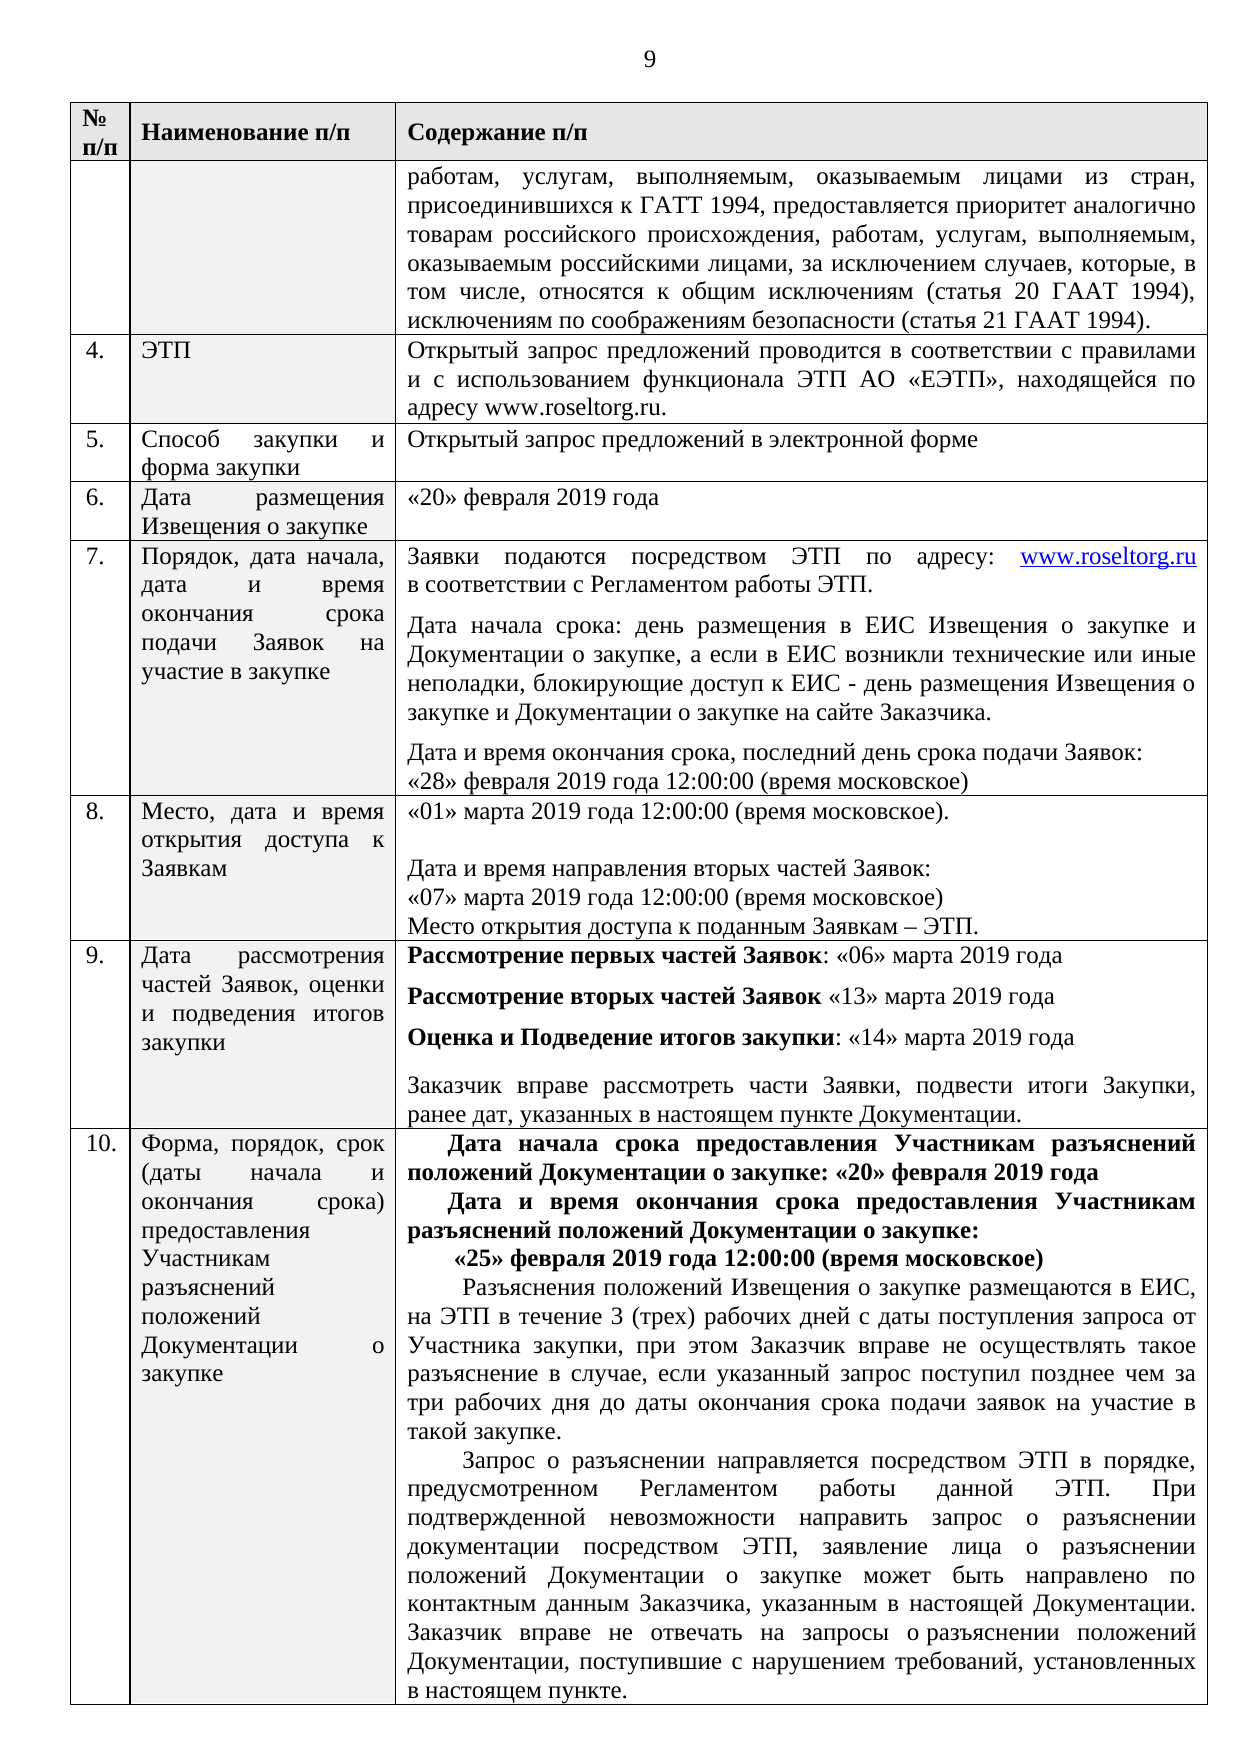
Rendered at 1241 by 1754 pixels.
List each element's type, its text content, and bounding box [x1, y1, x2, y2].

table_cell Открытый запрос предложений проводится в соответствии с правилами и с использованием функционала ЭТП АО «ЕЭТП», находящейся по адресу www.roseltorg.ru. [396, 335, 1207, 423]
table_cell [71, 1129, 129, 1703]
table_cell [71, 941, 129, 1127]
table_cell Способ закупки и форма закупки [131, 424, 395, 481]
table_cell Дата размещения Извещения о закупке [131, 482, 395, 540]
table_cell [71, 541, 129, 795]
table_cell 12:00:00 (время московское). Дата и время направления вторых частей Заявок: 12:00:00 (время московское) Место открытия доступа к поданным Заявкам – ЭТП. [396, 796, 1207, 939]
table_cell [396, 482, 1207, 540]
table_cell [396, 161, 1207, 334]
table_header Содержание п/п [396, 103, 1207, 160]
table_cell Заявки подаются посредством ЭТП по адресу: www.roseltorg.ru в соответствии с Регламентом работы ЭТП. Дата начала срока: день размещения в ЕИС Извещения о закупке и Документации о закупке, а если в ЕИС возникли технические или иные неполадки, блокирующие доступ к ЕИС - день размещения Извещения о закупке и Документации о закупке на сайте Заказчика. Дата и время окончания срока, последний день срока подачи Заявок: 12:00:00 (время московское) [396, 541, 1207, 795]
table_cell Дата рассмотрения частей Заявок, оценки и подведения итогов закупки [131, 941, 395, 1127]
table_cell [71, 161, 129, 334]
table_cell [396, 1129, 1207, 1703]
table_cell [71, 335, 129, 423]
table_cell [71, 424, 129, 481]
table_cell ЭТП [131, 335, 395, 423]
table_cell Открытый запрос предложений в электронной форме [396, 424, 1207, 481]
table_cell Рассмотрение первых частей Заявок: Рассмотрение вторых частей Заявок Оценка и Подведение итогов закупки: Заказчик вправе рассмотреть части Заявки, подвести итоги Закупки, ранее дат, указанных в настоящем пункте Документации. [396, 941, 1207, 1127]
table_cell [71, 482, 129, 540]
table_cell [71, 796, 129, 939]
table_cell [131, 161, 395, 334]
table_header Наименование п/п [131, 103, 395, 160]
table_cell Порядок, дата начала, дата и время окончания срока подачи Заявок на участие в закупке [131, 541, 395, 795]
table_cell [131, 1129, 395, 1703]
table_cell Место, дата и время открытия доступа к Заявкам [131, 796, 395, 939]
table_header № п/п [71, 103, 129, 160]
